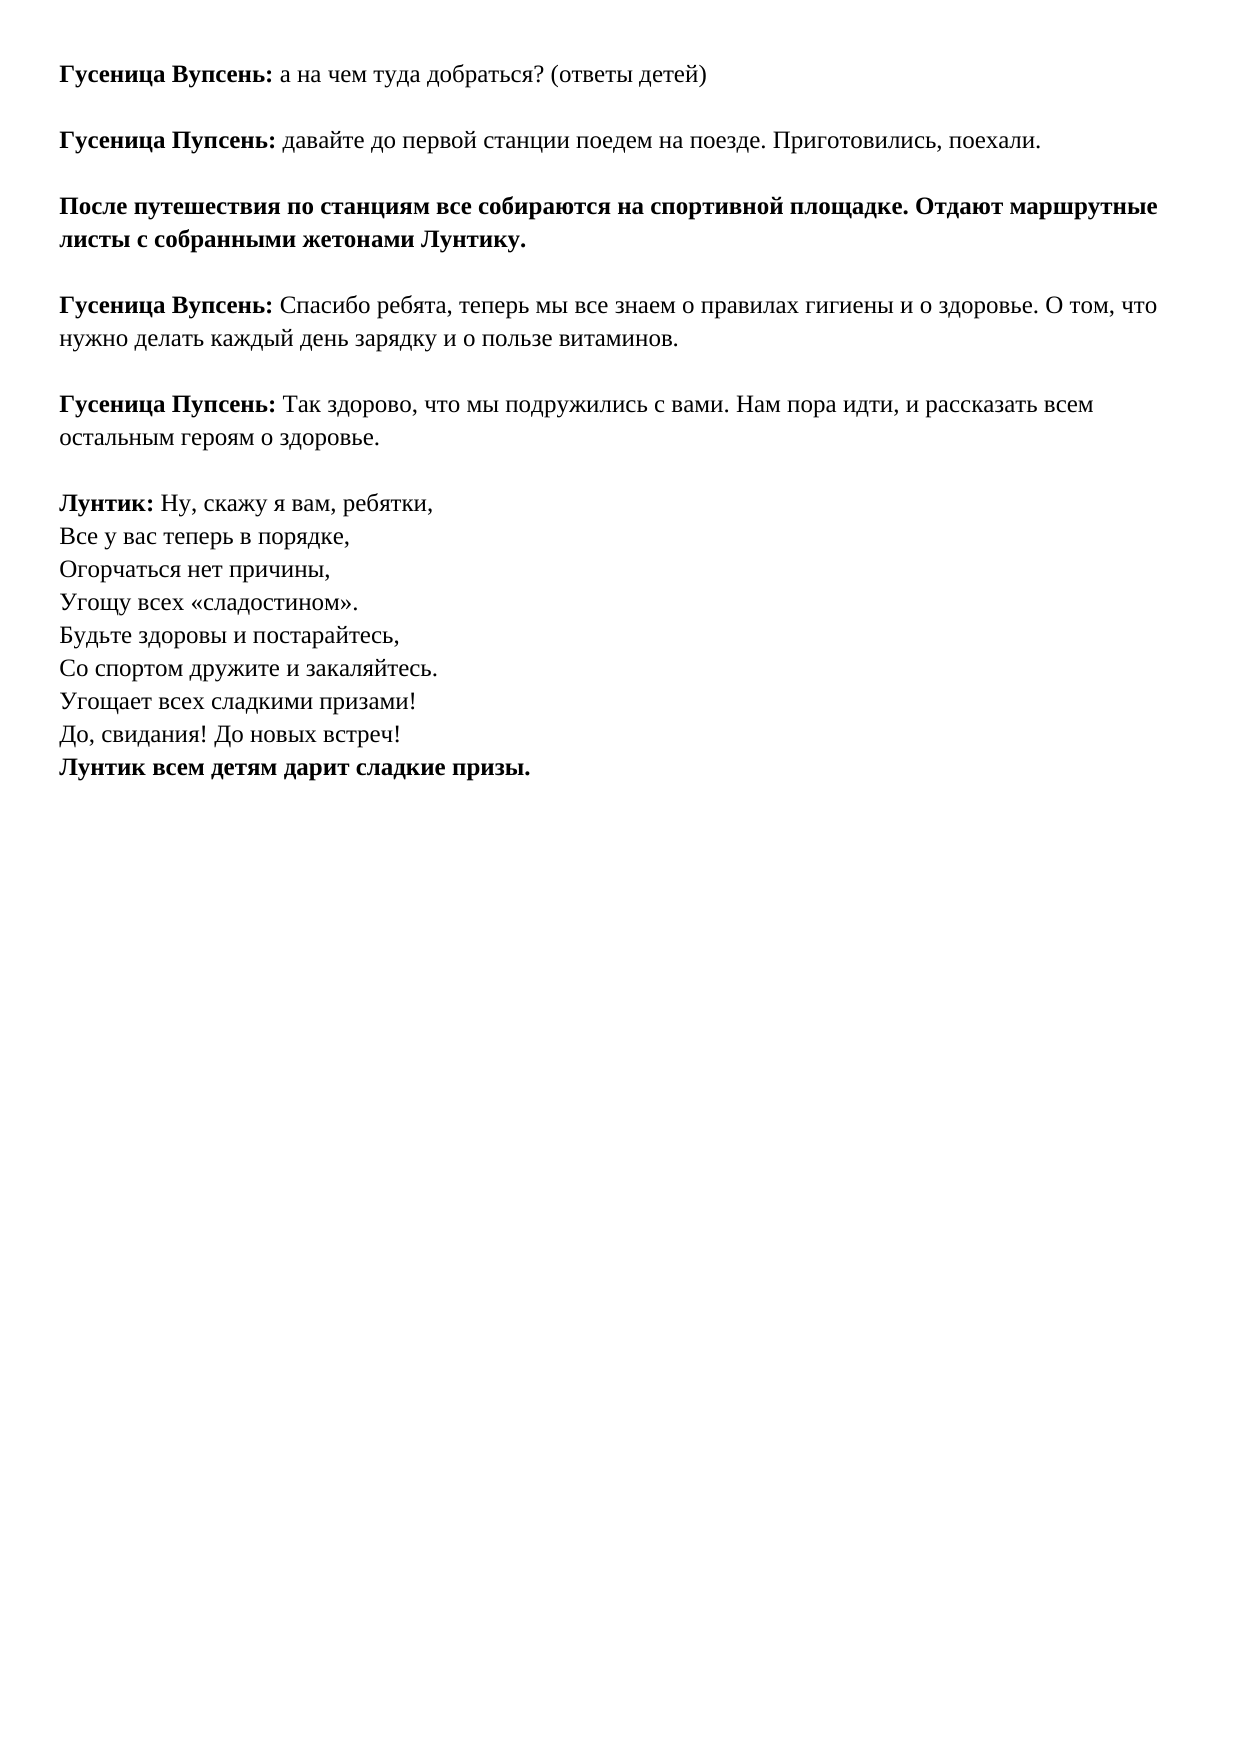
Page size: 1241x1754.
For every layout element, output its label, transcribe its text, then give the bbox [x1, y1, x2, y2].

text Гусеница Вупсень: Спасибо ребята, теперь мы все знаем о правилах гигиены и о здоровье. О том, что нужно делать каждый день зарядку и о пользе витаминов. [59, 290, 1181, 352]
text После путешествия по станциям все собираются на спортивной площадке. Отдают маршрутные листы с собранными жетонами Лунтику. [59, 191, 1181, 253]
text Все у вас теперь в порядке, [59, 521, 1181, 550]
text Будьте здоровы и постарайтесь, [59, 620, 1181, 649]
text Лунтик: Ну, скажу я вам, ребятки, [59, 488, 1181, 517]
text Со спортом дружите и закаляйтесь. [59, 653, 1181, 682]
text Угощу всех «сладостином». [59, 587, 1181, 616]
text Гусеница Вупсень: а на чем туда добраться? (ответы детей) [59, 59, 1181, 88]
text До, свидания! До новых встреч! [59, 719, 1181, 748]
text Гусеница Пупсень: давайте до первой станции поедем на поезде. Приготовились, поехали. [59, 125, 1181, 154]
text Огорчаться нет причины, [59, 554, 1181, 583]
text Лунтик всем детям дарит сладкие призы. [59, 752, 1181, 781]
text Угощает всех сладкими призами! [59, 686, 1181, 715]
text Гусеница Пупсень: Так здорово, что мы подружились с вами. Нам пора идти, и рассказать всем остальным героям о здоровье. [59, 389, 1181, 451]
